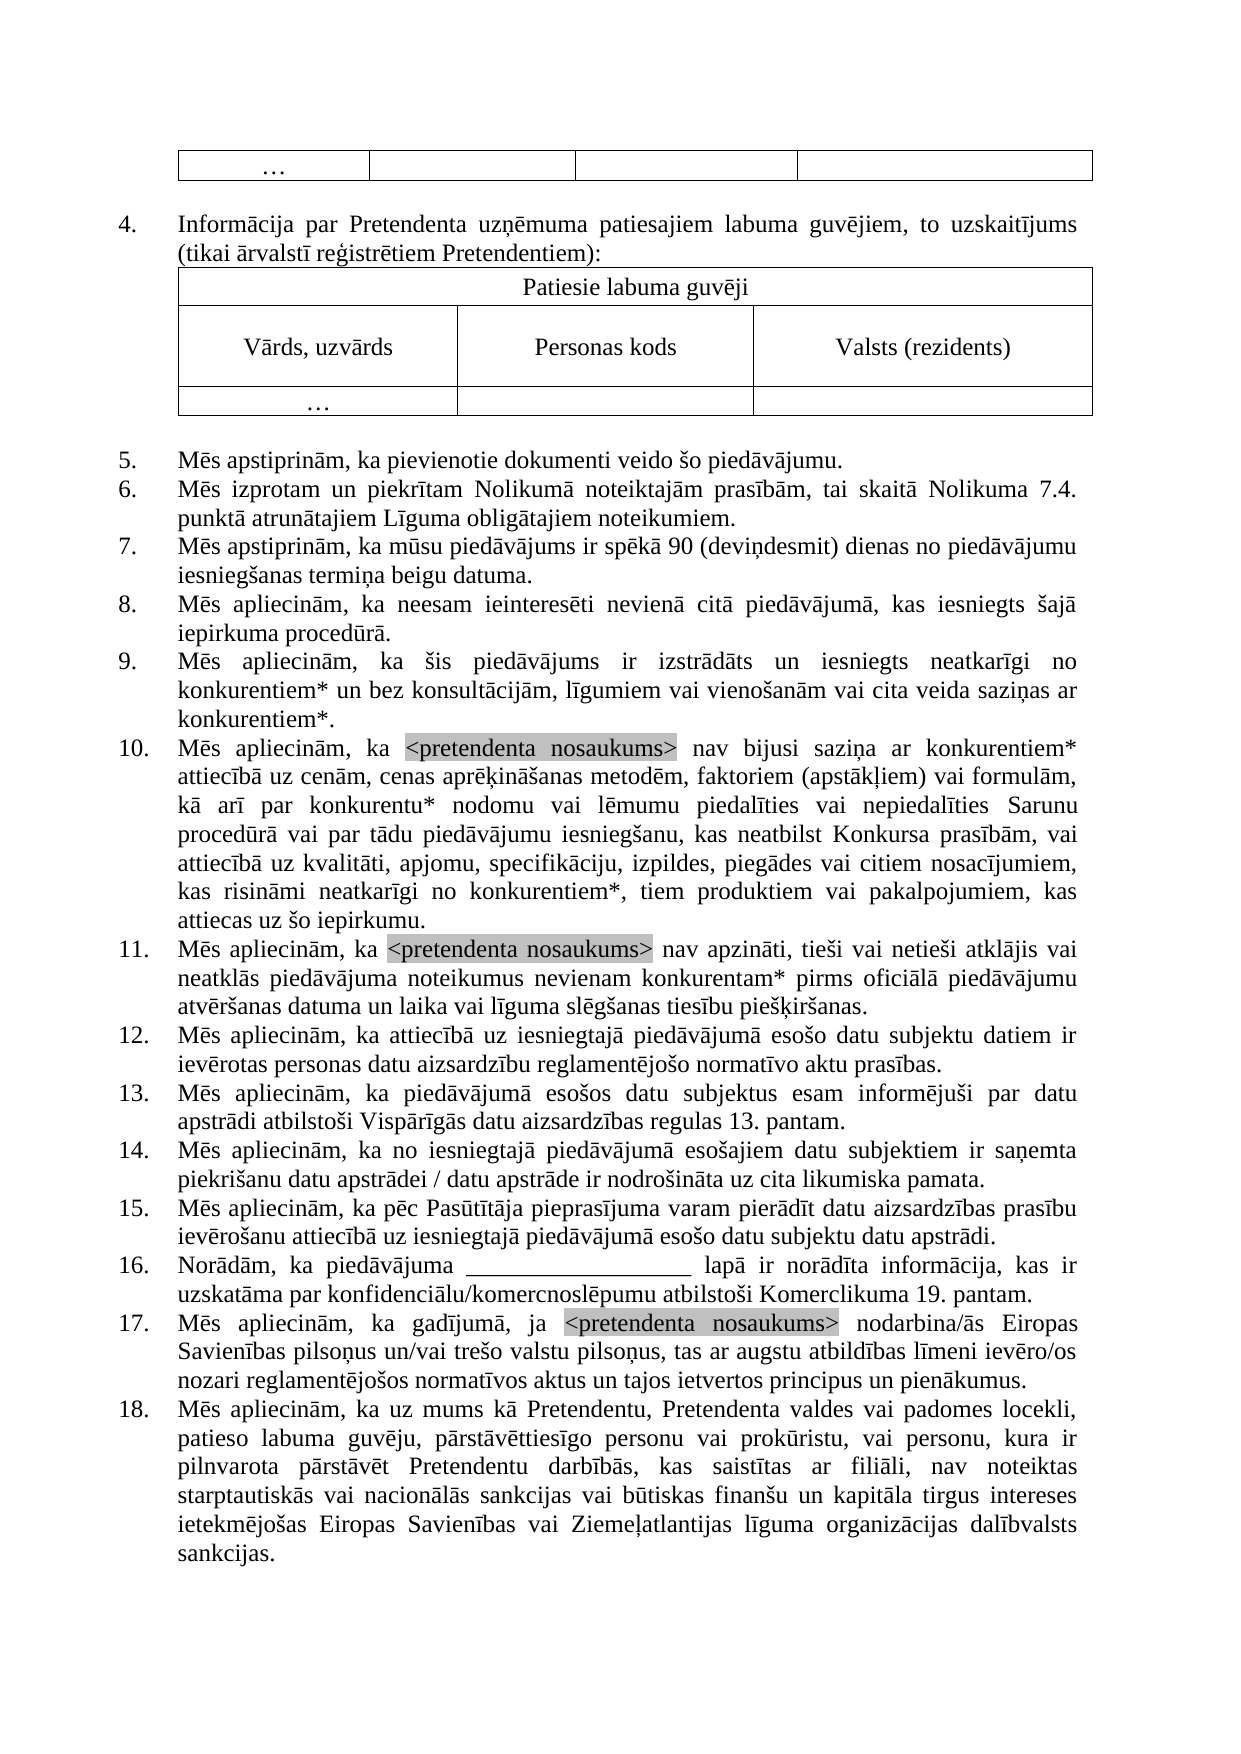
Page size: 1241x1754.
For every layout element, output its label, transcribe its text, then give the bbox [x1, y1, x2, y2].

list Mēs apliecinām, ka gadījumā, ja <pretendenta nosaukums> nodarbina/ās Eiropas Savienības pilsoņus un/vai trešo valstu pilsoņus, tas ar augstu atbildības līmeni ievēro/os nozari reglamentējošos normatīvos aktus un tajos ietvertos principus un pienākumus. [118, 1308, 1078, 1394]
list Mēs apliecinām, ka attiecībā uz iesniegtajā piedāvājumā esošo datu subjektu datiem ir ievērotas personas datu aizsardzību reglamentējošo normatīvo aktu prasības. [118, 1020, 1078, 1078]
table_cell [458, 387, 753, 415]
table_cell [370, 151, 575, 180]
table_cell … [179, 151, 369, 180]
list Mēs apliecinām, ka no iesniegtajā piedāvājumā esošajiem datu subjektiem ir saņemta piekrišanu datu apstrādei / datu apstrāde ir nodrošināta uz cita likumiska pamata. [118, 1135, 1078, 1193]
table_cell [798, 151, 1092, 180]
table_cell Personas kods [458, 306, 753, 386]
list Mēs apliecinām, ka piedāvājumā esošos datu subjektus esam informējuši par datu apstrādi atbilstoši Vispārīgās datu aizsardzības regulas 13. pantam. [118, 1078, 1078, 1135]
list Mēs apliecinām, ka uz mums kā Pretendentu, Pretendenta valdes vai padomes locekli, patieso labuma guvēju, pārstāvēttiesīgo personu vai prokūristu, vai personu, kura ir pilnvarota pārstāvēt Pretendentu darbībās, kas saistītas ar filiāli, nav noteiktas starptautiskās vai nacionālās sankcijas vai būtiskas finanšu un kapitāla tirgus intereses ietekmējošas Eiropas Savienības vai Ziemeļatlantijas līguma organizācijas dalībvalsts sankcijas. [118, 1394, 1078, 1566]
table_cell [576, 151, 797, 180]
table_cell Valsts (rezidents) [754, 306, 1092, 386]
list Informācija par Pretendenta uzņēmuma patiesajiem labuma guvējiem, to uzskaitījums (tikai ārvalstī reģistrētiem Pretendentiem): [118, 209, 1078, 267]
table_cell Vārds, uzvārds [179, 306, 457, 386]
table_cell … [179, 387, 457, 415]
list Mēs apliecinām, ka pēc Pasūtītāja pieprasījuma varam pierādīt datu aizsardzības prasību ievērošanu attiecībā uz iesniegtajā piedāvājumā esošo datu subjektu datu apstrādi. [118, 1193, 1078, 1250]
list Mēs apstiprinām, ka pievienotie dokumenti veido šo piedāvājumu. [118, 445, 1078, 474]
table_cell [754, 387, 1092, 415]
table_header Patiesie labuma guvēji [179, 268, 1092, 305]
list Norādām, ka piedāvājuma __________________ lapā ir norādīta informācija, kas ir uzskatāma par konfidenciālu/komercnoslēpumu atbilstoši Komerclikuma 19. pantam. [118, 1250, 1078, 1308]
list Mēs apliecinām, ka <pretendenta nosaukums> nav bijusi saziņa ar konkurentiem* attiecībā uz cenām, cenas aprēķināšanas metodēm, faktoriem (apstākļiem) vai formulām, kā arī par konkurentu* nodomu vai lēmumu piedalīties vai nepiedalīties Sarunu procedūrā vai par tādu piedāvājumu iesniegšanu, kas neatbilst Konkursa prasībām, vai attiecībā uz kvalitāti, apjomu, specifikāciju, izpildes, piegādes vai citiem nosacījumiem, kas risināmi neatkarīgi no konkurentiem*, tiem produktiem vai pakalpojumiem, kas attiecas uz šo iepirkumu. [118, 733, 1078, 934]
list Mēs apliecinām, ka <pretendenta nosaukums> nav apzināti, tieši vai netieši atklājis vai neatklās piedāvājuma noteikumus nevienam konkurentam* pirms oficiālā piedāvājumu atvēršanas datuma un laika vai līguma slēgšanas tiesību piešķiršanas. [118, 934, 1078, 1020]
list Mēs apliecinām, ka neesam ieinteresēti nevienā citā piedāvājumā, kas iesniegts šajā iepirkuma procedūrā. [118, 589, 1078, 646]
list Mēs apstiprinām, ka mūsu piedāvājums ir spēkā 90 (deviņdesmit) dienas no piedāvājumu iesniegšanas termiņa beigu datuma. [118, 531, 1078, 589]
list Mēs apliecinām, ka šis piedāvājums ir izstrādāts un iesniegts neatkarīgi no konkurentiem* un bez konsultācijām, līgumiem vai vienošanām vai cita veida saziņas ar konkurentiem*. [118, 646, 1078, 733]
list Mēs izprotam un piekrītam Nolikumā noteiktajām prasībām, tai skaitā Nolikuma 7.4. punktā atrunātajiem Līguma obligātajiem noteikumiem. [118, 474, 1078, 531]
